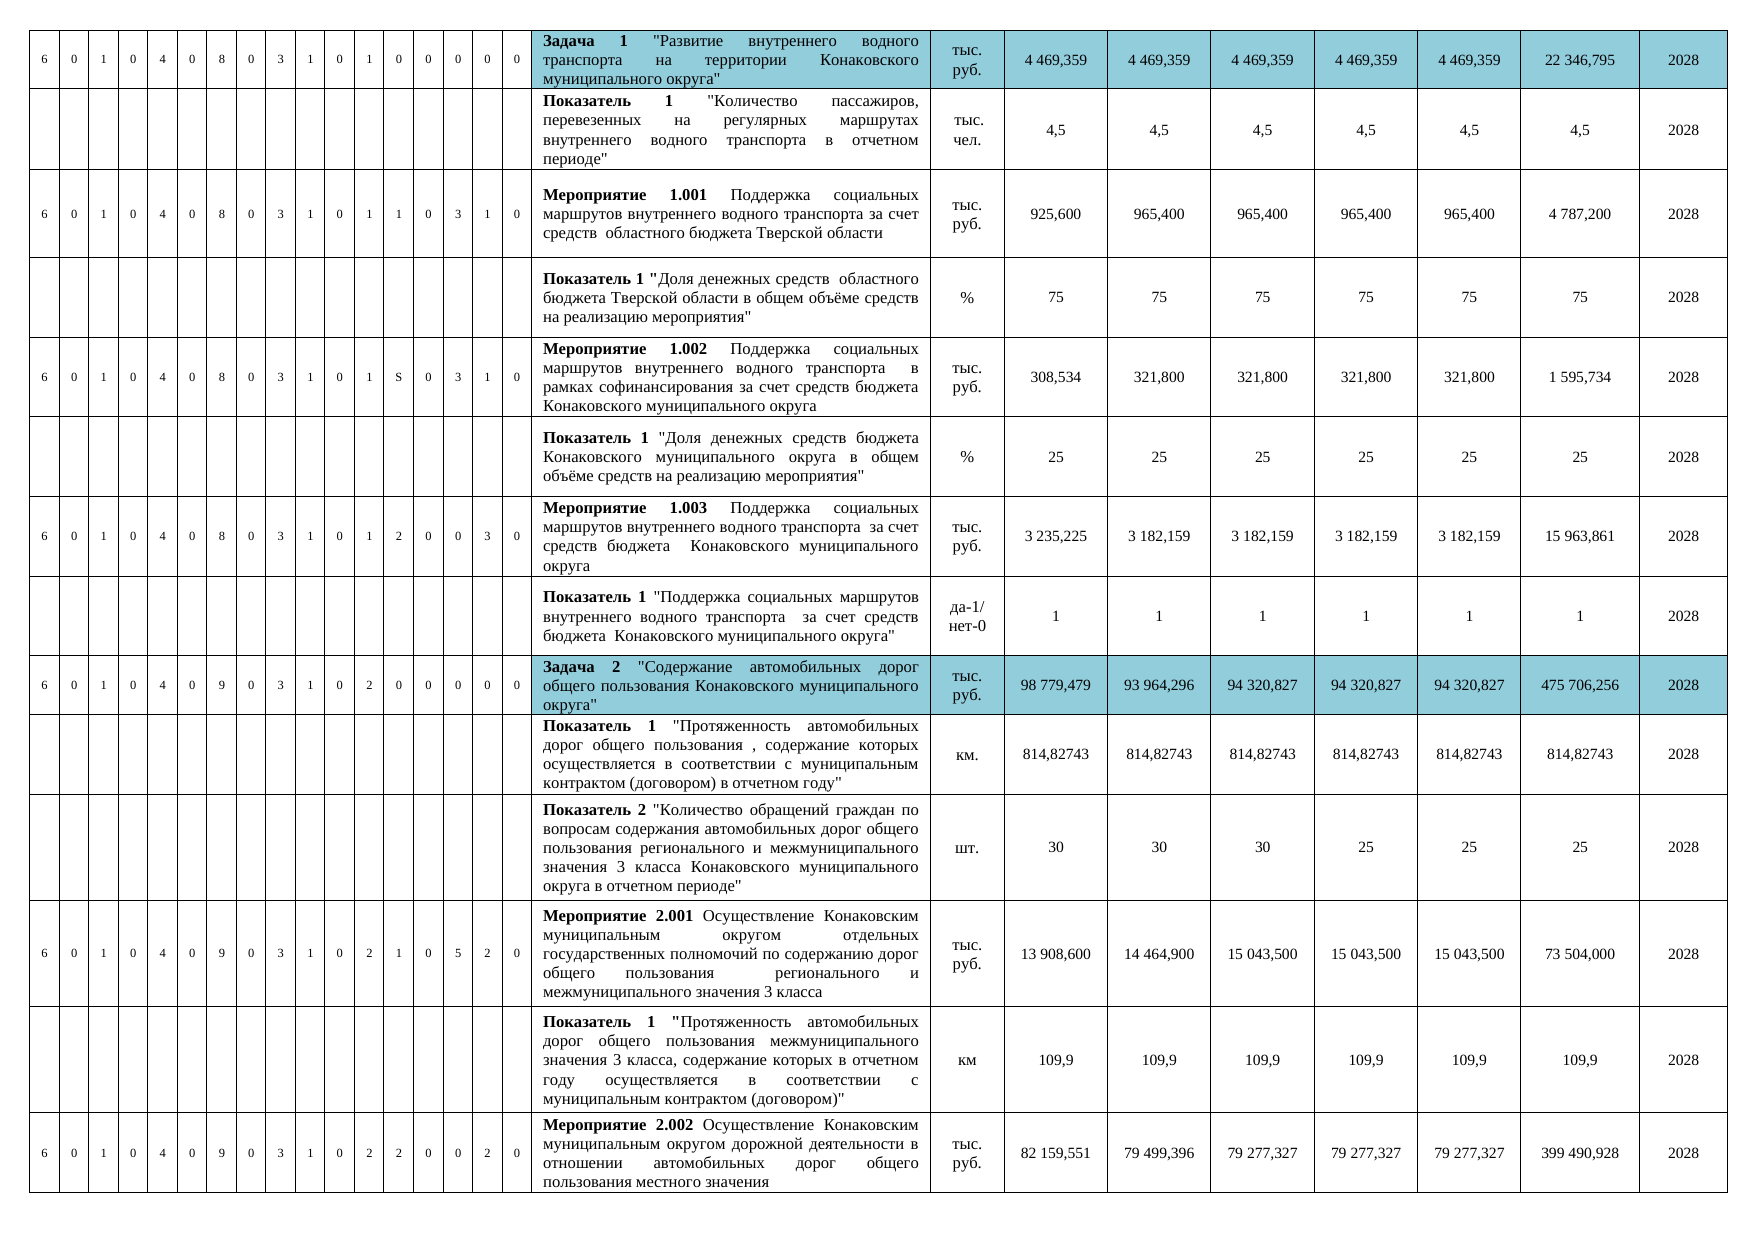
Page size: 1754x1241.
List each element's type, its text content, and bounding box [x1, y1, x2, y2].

table_cell [89, 258, 118, 337]
table_cell [384, 715, 413, 793]
table_cell 2 [355, 1113, 383, 1192]
table_cell 321,800 [1315, 338, 1417, 416]
table_cell 0 [60, 497, 88, 576]
table_cell [473, 89, 502, 169]
table_cell 308,534 [1005, 338, 1107, 416]
table_cell [325, 417, 354, 496]
table_cell 30 [1211, 795, 1314, 900]
table_cell [384, 577, 413, 655]
table_cell 0 [60, 170, 88, 257]
table_cell [296, 795, 324, 900]
table_cell 0 [60, 656, 88, 714]
table_cell 4,5 [1005, 89, 1107, 169]
table_cell [473, 258, 502, 337]
table_cell км. [931, 715, 1004, 793]
table_cell 0 [325, 170, 354, 257]
table_cell 0 [384, 656, 413, 714]
table_cell [444, 89, 472, 169]
table_cell 9 [207, 901, 236, 1006]
table_cell [473, 577, 502, 655]
table_cell 0 [503, 1113, 531, 1192]
table_cell тыс. руб. [931, 901, 1004, 1006]
table_cell 14 464,900 [1108, 901, 1210, 1006]
table_cell 0 [414, 497, 443, 576]
table_cell 2028 [1640, 901, 1727, 1006]
table_cell [30, 89, 59, 169]
table_cell 4 [148, 901, 177, 1006]
table_cell 4 787,200 [1521, 170, 1639, 257]
table_cell [384, 795, 413, 900]
table_cell [414, 89, 443, 169]
table_cell [266, 577, 295, 655]
table_cell 0 [60, 901, 88, 1006]
table_cell 0 [325, 1113, 354, 1192]
table_cell 1 [296, 901, 324, 1006]
table_cell 4 [148, 656, 177, 714]
table_cell 75 [1005, 258, 1107, 337]
table_cell 0 [178, 31, 206, 88]
table_cell 0 [60, 1113, 88, 1192]
table_cell 1 [355, 338, 383, 416]
table_cell 0 [178, 1113, 206, 1192]
table_cell [503, 795, 531, 900]
table_cell 0 [325, 338, 354, 416]
table_cell км [931, 1007, 1004, 1112]
table_cell [473, 795, 502, 900]
table_cell 3 182,159 [1108, 497, 1210, 576]
table_cell [178, 1007, 206, 1112]
table_cell Мероприятие 2.002 Осуществление Конаковским муниципальным округом дорожной деятельности в отношении автомобильных дорог общего пользования местного значения [532, 1113, 930, 1192]
table_cell [296, 715, 324, 793]
table_cell тыс. руб. [931, 338, 1004, 416]
table_cell % [931, 258, 1004, 337]
table_cell [60, 1007, 88, 1112]
table_cell [414, 258, 443, 337]
table_cell 965,400 [1315, 170, 1417, 257]
table_cell 1 [355, 497, 383, 576]
table_cell 2 [355, 656, 383, 714]
table_cell 3 [444, 338, 472, 416]
table_cell шт. [931, 795, 1004, 900]
table_cell 1 [89, 338, 118, 416]
table_cell 6 [30, 1113, 59, 1192]
table_cell 0 [119, 338, 147, 416]
table_cell 1 [89, 170, 118, 257]
table_cell [384, 1007, 413, 1112]
table_cell [30, 795, 59, 900]
table_cell [325, 577, 354, 655]
table_cell [30, 1007, 59, 1112]
table_cell 0 [414, 170, 443, 257]
table_cell 1 [296, 1113, 324, 1192]
table_cell 82 159,551 [1005, 1113, 1107, 1192]
table_cell 9 [207, 656, 236, 714]
table_cell 5 [444, 901, 472, 1006]
table_cell 8 [207, 497, 236, 576]
table_cell [384, 258, 413, 337]
table_cell 25 [1315, 417, 1417, 496]
table_cell 0 [237, 497, 265, 576]
table_cell 6 [30, 170, 59, 257]
table_cell 0 [178, 901, 206, 1006]
table_cell 2028 [1640, 31, 1727, 88]
table_cell 93 964,296 [1108, 656, 1210, 714]
table_cell [414, 577, 443, 655]
table_cell [503, 417, 531, 496]
table_cell 8 [207, 338, 236, 416]
table_cell 814,82743 [1521, 715, 1639, 793]
table_cell [473, 715, 502, 793]
table_cell [119, 1007, 147, 1112]
table_cell 965,400 [1108, 170, 1210, 257]
table_cell тыс. руб. [931, 170, 1004, 257]
table_cell [355, 417, 383, 496]
table_cell 0 [178, 497, 206, 576]
table_cell [414, 417, 443, 496]
table_cell 4 469,359 [1315, 31, 1417, 88]
table_cell 0 [414, 656, 443, 714]
table_cell [148, 577, 177, 655]
table_cell 965,400 [1211, 170, 1314, 257]
table_cell [384, 89, 413, 169]
table_cell [119, 795, 147, 900]
table_cell 4 [148, 1113, 177, 1192]
table_cell 22 346,795 [1521, 31, 1639, 88]
table_cell тыс. руб. [931, 656, 1004, 714]
table_cell 4,5 [1418, 89, 1520, 169]
table_cell 0 [178, 656, 206, 714]
table_cell 4,5 [1315, 89, 1417, 169]
table_cell [414, 715, 443, 793]
table_cell 0 [414, 901, 443, 1006]
table_cell Мероприятие 1.002 Поддержка социальных маршрутов внутреннего водного транспорта в рамках софинансирования за счет средств бюджета Конаковского муниципального округа [532, 338, 930, 416]
table_cell [503, 1007, 531, 1112]
table_cell 0 [237, 31, 265, 88]
table_cell [325, 1007, 354, 1112]
table_cell 2028 [1640, 1113, 1727, 1192]
table_cell [355, 577, 383, 655]
table_cell 79 277,327 [1418, 1113, 1520, 1192]
table_cell 1 [89, 497, 118, 576]
table_cell 814,82743 [1418, 715, 1520, 793]
table_cell [178, 89, 206, 169]
table_cell [178, 795, 206, 900]
table_cell [266, 89, 295, 169]
table_cell [89, 795, 118, 900]
table_cell 0 [178, 338, 206, 416]
table_cell [237, 417, 265, 496]
table_cell 0 [503, 497, 531, 576]
table_cell [473, 1007, 502, 1112]
table_cell 4 [148, 170, 177, 257]
table_cell 2 [473, 901, 502, 1006]
table_cell 94 320,827 [1211, 656, 1314, 714]
table_cell 475 706,256 [1521, 656, 1639, 714]
table_cell 4,5 [1521, 89, 1639, 169]
table_cell 0 [444, 497, 472, 576]
table_cell 4 469,359 [1108, 31, 1210, 88]
table_cell [237, 795, 265, 900]
table_cell 0 [473, 656, 502, 714]
table_cell [148, 1007, 177, 1112]
table_cell 109,9 [1315, 1007, 1417, 1112]
table_cell [414, 795, 443, 900]
table_cell Мероприятие 1.001 Поддержка социальных маршрутов внутреннего водного транспорта за счет средств областного бюджета Тверской области [532, 170, 930, 257]
table_cell 0 [237, 656, 265, 714]
table_cell [503, 715, 531, 793]
table_cell 0 [237, 170, 265, 257]
table_cell [119, 577, 147, 655]
table_cell [119, 89, 147, 169]
table_cell 75 [1521, 258, 1639, 337]
table_cell 13 908,600 [1005, 901, 1107, 1006]
table_cell 0 [414, 31, 443, 88]
table_cell 1 [1005, 577, 1107, 655]
table_cell 4 [148, 497, 177, 576]
table_cell 1 [1211, 577, 1314, 655]
table_cell 73 504,000 [1521, 901, 1639, 1006]
table_cell [89, 715, 118, 793]
table_cell [148, 258, 177, 337]
table_cell 3 [473, 497, 502, 576]
table_cell 0 [384, 31, 413, 88]
table_cell 4 [148, 31, 177, 88]
table_cell 1 [1521, 577, 1639, 655]
table_cell 1 [384, 901, 413, 1006]
table_cell 75 [1315, 258, 1417, 337]
table_cell [237, 1007, 265, 1112]
table_cell 15 043,500 [1418, 901, 1520, 1006]
table_cell 1 [473, 338, 502, 416]
table_cell 2028 [1640, 795, 1727, 900]
table_cell 0 [119, 497, 147, 576]
table_cell [266, 258, 295, 337]
table_cell [119, 417, 147, 496]
table_cell [325, 258, 354, 337]
table_cell 0 [414, 1113, 443, 1192]
table_cell 0 [325, 901, 354, 1006]
table_cell Показатель 1 "Поддержка социальных маршрутов внутреннего водного транспорта за счет средств бюджета Конаковского муниципального округа" [532, 577, 930, 655]
table_cell 0 [119, 656, 147, 714]
table_cell [296, 1007, 324, 1112]
table_cell [355, 258, 383, 337]
table_cell [148, 89, 177, 169]
table_cell [60, 417, 88, 496]
table_cell 1 [296, 31, 324, 88]
table_cell 1 [296, 170, 324, 257]
table_cell 4 469,359 [1418, 31, 1520, 88]
table_cell 0 [503, 338, 531, 416]
table_cell 1 [296, 656, 324, 714]
table_cell 3 [266, 170, 295, 257]
table_cell [237, 715, 265, 793]
table_cell [207, 417, 236, 496]
table_cell 0 [503, 901, 531, 1006]
table_cell [296, 577, 324, 655]
table_cell 109,9 [1108, 1007, 1210, 1112]
table_cell 15 043,500 [1315, 901, 1417, 1006]
table_cell 98 779,479 [1005, 656, 1107, 714]
table_cell 0 [119, 1113, 147, 1192]
table_cell [178, 417, 206, 496]
table_cell [148, 795, 177, 900]
table_cell 1 [89, 656, 118, 714]
table_cell [355, 715, 383, 793]
table_cell да-1/ нет-0 [931, 577, 1004, 655]
table_cell 3 [266, 338, 295, 416]
table_cell [266, 417, 295, 496]
table_cell 321,800 [1418, 338, 1520, 416]
table_cell [89, 1007, 118, 1112]
table_cell 2028 [1640, 338, 1727, 416]
table_cell [178, 715, 206, 793]
table_cell [60, 258, 88, 337]
table_cell 1 [1418, 577, 1520, 655]
table_cell 0 [503, 656, 531, 714]
table_cell 399 490,928 [1521, 1113, 1639, 1192]
table_cell [207, 795, 236, 900]
table_cell [60, 795, 88, 900]
table_cell [444, 258, 472, 337]
table_cell [355, 1007, 383, 1112]
table_cell 0 [60, 31, 88, 88]
table_cell 25 [1521, 795, 1639, 900]
table_cell [207, 258, 236, 337]
table_cell 2 [355, 901, 383, 1006]
table_cell 0 [60, 338, 88, 416]
table_cell 1 [89, 31, 118, 88]
table_cell 2028 [1640, 258, 1727, 337]
table_cell [119, 715, 147, 793]
table_cell 0 [503, 31, 531, 88]
table_cell 2028 [1640, 417, 1727, 496]
table_cell [266, 795, 295, 900]
table_cell Показатель 2 "Количество обращений граждан по вопросам содержания автомобильных дорог общего пользования регионального и межмуниципального значения 3 класса Конаковского муниципального округа в отчетном периоде" [532, 795, 930, 900]
table_cell 79 277,327 [1211, 1113, 1314, 1192]
table_cell Показатель 1 "Доля денежных средств бюджета Конаковского муниципального округа в общем объёме средств на реализацию мероприятия" [532, 417, 930, 496]
table_cell 965,400 [1418, 170, 1520, 257]
table_cell Показатель 1 "Доля денежных средств областного бюджета Тверской области в общем объёме средств на реализацию мероприятия" [532, 258, 930, 337]
table_cell [207, 577, 236, 655]
table_cell [444, 1007, 472, 1112]
table_cell 2028 [1640, 715, 1727, 793]
table_cell тыс. руб. [931, 1113, 1004, 1192]
table_cell [178, 577, 206, 655]
table_cell 109,9 [1521, 1007, 1639, 1112]
table_cell [89, 577, 118, 655]
table_cell [148, 715, 177, 793]
table_cell [444, 715, 472, 793]
table_cell 0 [444, 31, 472, 88]
table_cell Задача 1 "Развитие внутреннего водного транспорта на территории Конаковского муниципального округа" [532, 31, 930, 88]
table_cell 1 595,734 [1521, 338, 1639, 416]
table_cell [148, 417, 177, 496]
table_cell 814,82743 [1108, 715, 1210, 793]
table_cell 109,9 [1005, 1007, 1107, 1112]
table_cell 25 [1418, 417, 1520, 496]
table_cell [444, 417, 472, 496]
table_cell 4,5 [1211, 89, 1314, 169]
table_cell [503, 577, 531, 655]
table_cell 4,5 [1108, 89, 1210, 169]
table_cell 0 [178, 170, 206, 257]
table_cell 1 [355, 31, 383, 88]
table_cell 0 [119, 901, 147, 1006]
table_cell 1 [89, 1113, 118, 1192]
table_cell 30 [1005, 795, 1107, 900]
table_cell 79 277,327 [1315, 1113, 1417, 1192]
table_cell 3 [266, 1113, 295, 1192]
table_cell 0 [414, 338, 443, 416]
table_cell [444, 577, 472, 655]
table_cell Показатель 1 "Количество пассажиров, перевезенных на регулярных маршрутах внутреннего водного транспорта в отчетном периоде" [532, 89, 930, 169]
table_cell 1 [384, 170, 413, 257]
table_cell 3 [266, 31, 295, 88]
table_cell 30 [1108, 795, 1210, 900]
table_cell 814,82743 [1315, 715, 1417, 793]
table_cell 25 [1108, 417, 1210, 496]
table_cell тыс. чел. [931, 89, 1004, 169]
table_cell [296, 89, 324, 169]
table_cell [444, 795, 472, 900]
table_cell 0 [237, 901, 265, 1006]
table_cell [266, 1007, 295, 1112]
table_cell [325, 795, 354, 900]
table_cell 1 [355, 170, 383, 257]
table_cell [207, 89, 236, 169]
table_cell [30, 577, 59, 655]
table_cell 3 182,159 [1211, 497, 1314, 576]
table_cell 1 [296, 338, 324, 416]
table_cell 8 [207, 170, 236, 257]
table_cell 1 [1108, 577, 1210, 655]
table_cell 25 [1315, 795, 1417, 900]
table_cell Показатель 1 "Протяженность автомобильных дорог общего пользования межмуниципального значения 3 класса, содержание которых в отчетном году осуществляется в соответствии с муниципальным контрактом (договором)" [532, 1007, 930, 1112]
table_cell 6 [30, 31, 59, 88]
table_cell 6 [30, 338, 59, 416]
table_cell 6 [30, 497, 59, 576]
table_cell 2028 [1640, 497, 1727, 576]
table_cell 75 [1211, 258, 1314, 337]
table_cell [30, 715, 59, 793]
table_cell % [931, 417, 1004, 496]
table_cell 109,9 [1211, 1007, 1314, 1112]
table_cell 2028 [1640, 656, 1727, 714]
table_cell 15 963,861 [1521, 497, 1639, 576]
table_cell 0 [325, 656, 354, 714]
table_cell 0 [444, 1113, 472, 1192]
table_cell 3 235,225 [1005, 497, 1107, 576]
table_cell 1 [296, 497, 324, 576]
table_cell [503, 258, 531, 337]
table_cell [89, 417, 118, 496]
table_cell 0 [503, 170, 531, 257]
table_cell 2028 [1640, 170, 1727, 257]
table_cell [355, 795, 383, 900]
table_cell 1 [1315, 577, 1417, 655]
table_cell [296, 258, 324, 337]
table_cell тыс. руб. [931, 497, 1004, 576]
table_cell [503, 89, 531, 169]
table_cell 109,9 [1418, 1007, 1520, 1112]
table_cell [178, 258, 206, 337]
table_cell 25 [1418, 795, 1520, 900]
table_cell 25 [1521, 417, 1639, 496]
table_cell [296, 417, 324, 496]
table_cell [414, 1007, 443, 1112]
table_cell 8 [207, 31, 236, 88]
table_cell 321,800 [1108, 338, 1210, 416]
table_cell 94 320,827 [1315, 656, 1417, 714]
table_cell 0 [119, 170, 147, 257]
table_cell [384, 417, 413, 496]
table_cell [60, 715, 88, 793]
table_cell 2 [384, 497, 413, 576]
table_cell 3 [444, 170, 472, 257]
table_cell 0 [473, 31, 502, 88]
table_cell 3 [266, 656, 295, 714]
table_cell 1 [473, 170, 502, 257]
table_cell 1 [89, 901, 118, 1006]
table_cell [30, 417, 59, 496]
table_cell [325, 715, 354, 793]
table_cell 25 [1005, 417, 1107, 496]
table_cell [473, 417, 502, 496]
table_cell 925,600 [1005, 170, 1107, 257]
table_cell 15 043,500 [1211, 901, 1314, 1006]
table_cell [237, 89, 265, 169]
table_cell [207, 715, 236, 793]
table_cell S [384, 338, 413, 416]
table_cell 0 [237, 338, 265, 416]
table_cell Показатель 1 "Протяженность автомобильных дорог общего пользования , содержание которых осуществляется в соответствии с муниципальным контрактом (договором) в отчетном году" [532, 715, 930, 793]
table_cell 2028 [1640, 577, 1727, 655]
table_cell 4 [148, 338, 177, 416]
table_cell 2 [473, 1113, 502, 1192]
table_cell [60, 577, 88, 655]
table_cell тыс. руб. [931, 31, 1004, 88]
table_cell 79 499,396 [1108, 1113, 1210, 1192]
table_cell [60, 89, 88, 169]
table_cell [237, 258, 265, 337]
table_cell 4 469,359 [1211, 31, 1314, 88]
table_cell 2028 [1640, 1007, 1727, 1112]
table_cell [207, 1007, 236, 1112]
table_cell 814,82743 [1005, 715, 1107, 793]
table_cell 6 [30, 901, 59, 1006]
table_cell [119, 258, 147, 337]
table_cell [355, 89, 383, 169]
table_cell 9 [207, 1113, 236, 1192]
table_cell 814,82743 [1211, 715, 1314, 793]
table_cell Мероприятие 1.003 Поддержка социальных маршрутов внутреннего водного транспорта за счет средств бюджета Конаковского муниципального округа [532, 497, 930, 576]
table_cell [325, 89, 354, 169]
table_cell Мероприятие 2.001 Осуществление Конаковским муниципальным округом отдельных государственных полномочий по содержанию дорог общего пользования регионального и межмуниципального значения 3 класса [532, 901, 930, 1006]
table_cell 3 182,159 [1418, 497, 1520, 576]
table_cell [266, 715, 295, 793]
table_cell 0 [444, 656, 472, 714]
table_cell 0 [119, 31, 147, 88]
table_cell [30, 258, 59, 337]
table_cell 3 182,159 [1315, 497, 1417, 576]
table_cell 0 [325, 497, 354, 576]
table_cell 0 [325, 31, 354, 88]
table_cell [237, 577, 265, 655]
table_cell 75 [1418, 258, 1520, 337]
table_cell 6 [30, 656, 59, 714]
table_cell 0 [237, 1113, 265, 1192]
table_cell 94 320,827 [1418, 656, 1520, 714]
table_cell 75 [1108, 258, 1210, 337]
table_cell 2 [384, 1113, 413, 1192]
table_cell 25 [1211, 417, 1314, 496]
table_cell [89, 89, 118, 169]
table_cell Задача 2 "Содержание автомобильных дорог общего пользования Конаковского муниципального округа" [532, 656, 930, 714]
table_cell 3 [266, 901, 295, 1006]
table_cell 3 [266, 497, 295, 576]
table_cell 4 469,359 [1005, 31, 1107, 88]
table_cell 2028 [1640, 89, 1727, 169]
table_cell 321,800 [1211, 338, 1314, 416]
